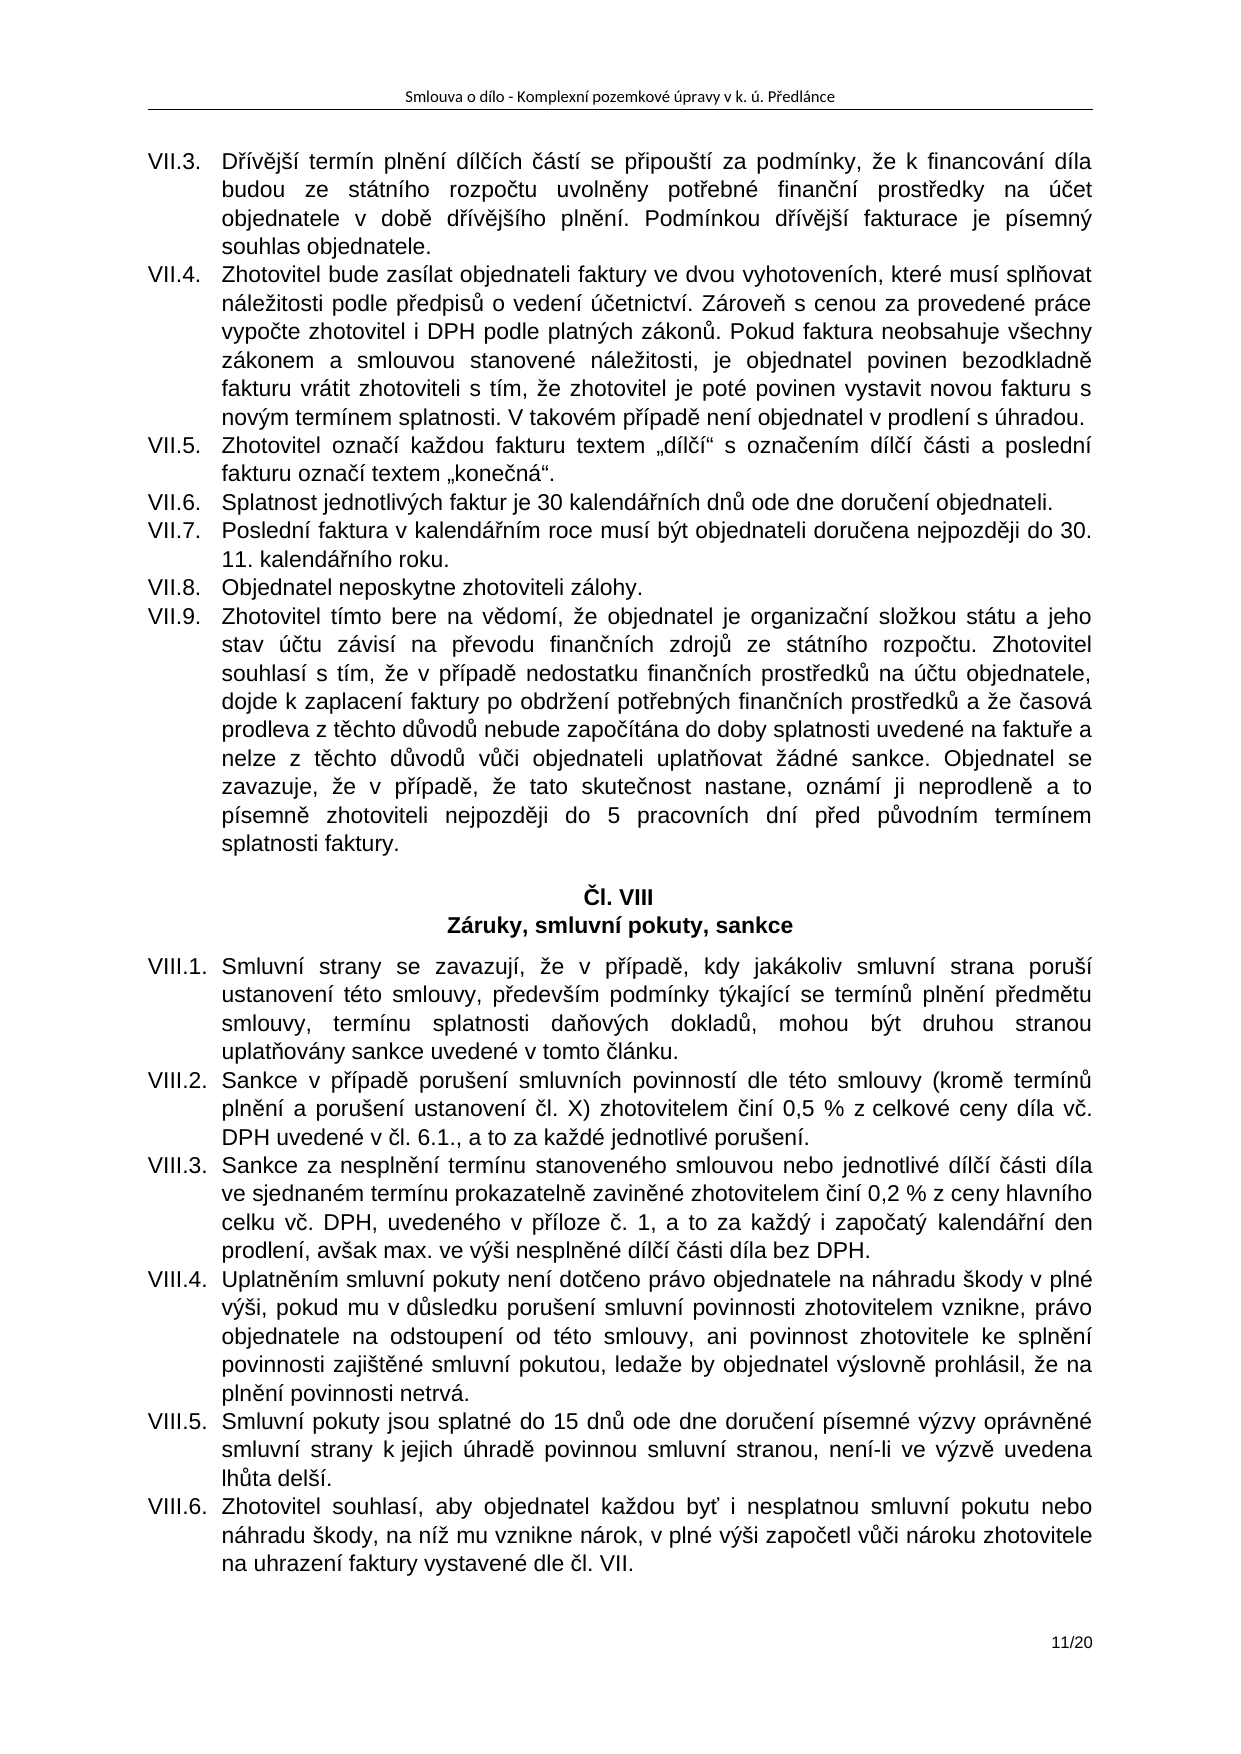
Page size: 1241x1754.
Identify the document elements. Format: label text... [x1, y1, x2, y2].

list Poslední faktura v kalendářním roce musí být objednateli doručena nejpozději do 30. 11. kalendářního roku. [148, 517, 1093, 572]
list Smluvní pokuty jsou splatné do 15 dnů ode dne doručení písemné výzvy oprávněné smluvní strany k jejich úhradě povinnou smluvní stranou, není-li ve výzvě uvedena lhůta delší. [148, 1408, 1093, 1491]
list Zhotovitel souhlasí, aby objednatel každou byť i nesplatnou smluvní pokutu nebo náhradu škody, na níž mu vznikne nárok, v plné výši započetl vůči nároku zhotovitele na uhrazení faktury vystavené dle čl. VII. [148, 1493, 1093, 1576]
text Záruky, smluvní pokuty, sankce [148, 883, 1093, 938]
list Sankce v případě porušení smluvních povinností dle této smlouvy (kromě termínů plnění a porušení ustanovení čl. X) zhotovitelem činí 0,5 % z celkové ceny díla vč. DPH uvedené v čl. 6.1., a to za každé jednotlivé porušení. [148, 1067, 1093, 1150]
list Uplatněním smluvní pokuty není dotčeno právo objednatele na náhradu škody v plné výši, pokud mu v důsledku porušení smluvní povinnosti zhotovitelem vznikne, právo objednatele na odstoupení od této smlouvy, ani povinnost zhotovitele ke splnění povinnosti zajištěné smluvní pokutou, ledaže by objednatel výslovně prohlásil, že na plnění povinnosti netrvá. [148, 1266, 1093, 1406]
list Smluvní strany se zavazují, že v případě, kdy jakákoliv smluvní strana poruší ustanovení této smlouvy, především podmínky týkající se termínů plnění předmětu smlouvy, termínu splatnosti daňových dokladů, mohou být druhou stranou uplatňovány sankce uvedené v tomto článku. [148, 953, 1093, 1064]
list Zhotovitel bude zasílat objednateli faktury ve dvou vyhotoveních, které musí splňovat náležitosti podle předpisů o vedení účetnictví. Zároveň s cenou za provedené práce vypočte zhotovitel i DPH podle platných zákonů. Pokud faktura neobsahuje všechny zákonem a smlouvou stanovené náležitosti, je objednatel povinen bezodkladně fakturu vrátit zhotoviteli s tím, že zhotovitel je poté povinen vystavit novou fakturu s novým termínem splatnosti. V takovém případě není objednatel v prodlení s úhradou. [148, 261, 1093, 430]
list Objednatel neposkytne zhotoviteli zálohy. [148, 574, 1093, 601]
list Dřívější termín plnění dílčích částí se připouští za podmínky, že k financování díla budou ze státního rozpočtu uvolněny potřebné finanční prostředky na účet objednatele v době dřívějšího plnění. Podmínkou dřívější fakturace je písemný souhlas objednatele. [148, 148, 1093, 259]
list Zhotovitel označí každou fakturu textem „dílčí“ s označením dílčí části a poslední fakturu označí textem „konečná“. [148, 432, 1093, 487]
list Splatnost jednotlivých faktur je 30 kalendářních dnů ode dne doručení objednateli. [148, 489, 1093, 515]
list Sankce za nesplnění termínu stanoveného smlouvou nebo jednotlivé dílčí části díla ve sjednaném termínu prokazatelně zaviněné zhotovitelem činí 0,2 % z ceny hlavního celku vč. DPH, uvedeného v příloze č. 1, a to za každý i započatý kalendářní den prodlení, avšak max. ve výši nesplněné dílčí části díla bez DPH. [148, 1152, 1093, 1264]
list Zhotovitel tímto bere na vědomí, že objednatel je organizační složkou státu a jeho stav účtu závisí na převodu finančních zdrojů ze státního rozpočtu. Zhotovitel souhlasí s tím, že v případě nedostatku finančních prostředků na účtu objednatele, dojde k zaplacení faktury po obdržení potřebných finančních prostředků a že časová prodleva z těchto důvodů nebude započítána do doby splatnosti uvedené na faktuře a nelze z těchto důvodů vůči objednateli uplatňovat žádné sankce. Objednatel se zavazuje, že v případě, že tato skutečnost nastane, oznámí ji neprodleně a to písemně zhotoviteli nejpozději do 5 pracovních dní před původním termínem splatnosti faktury. [148, 603, 1093, 856]
